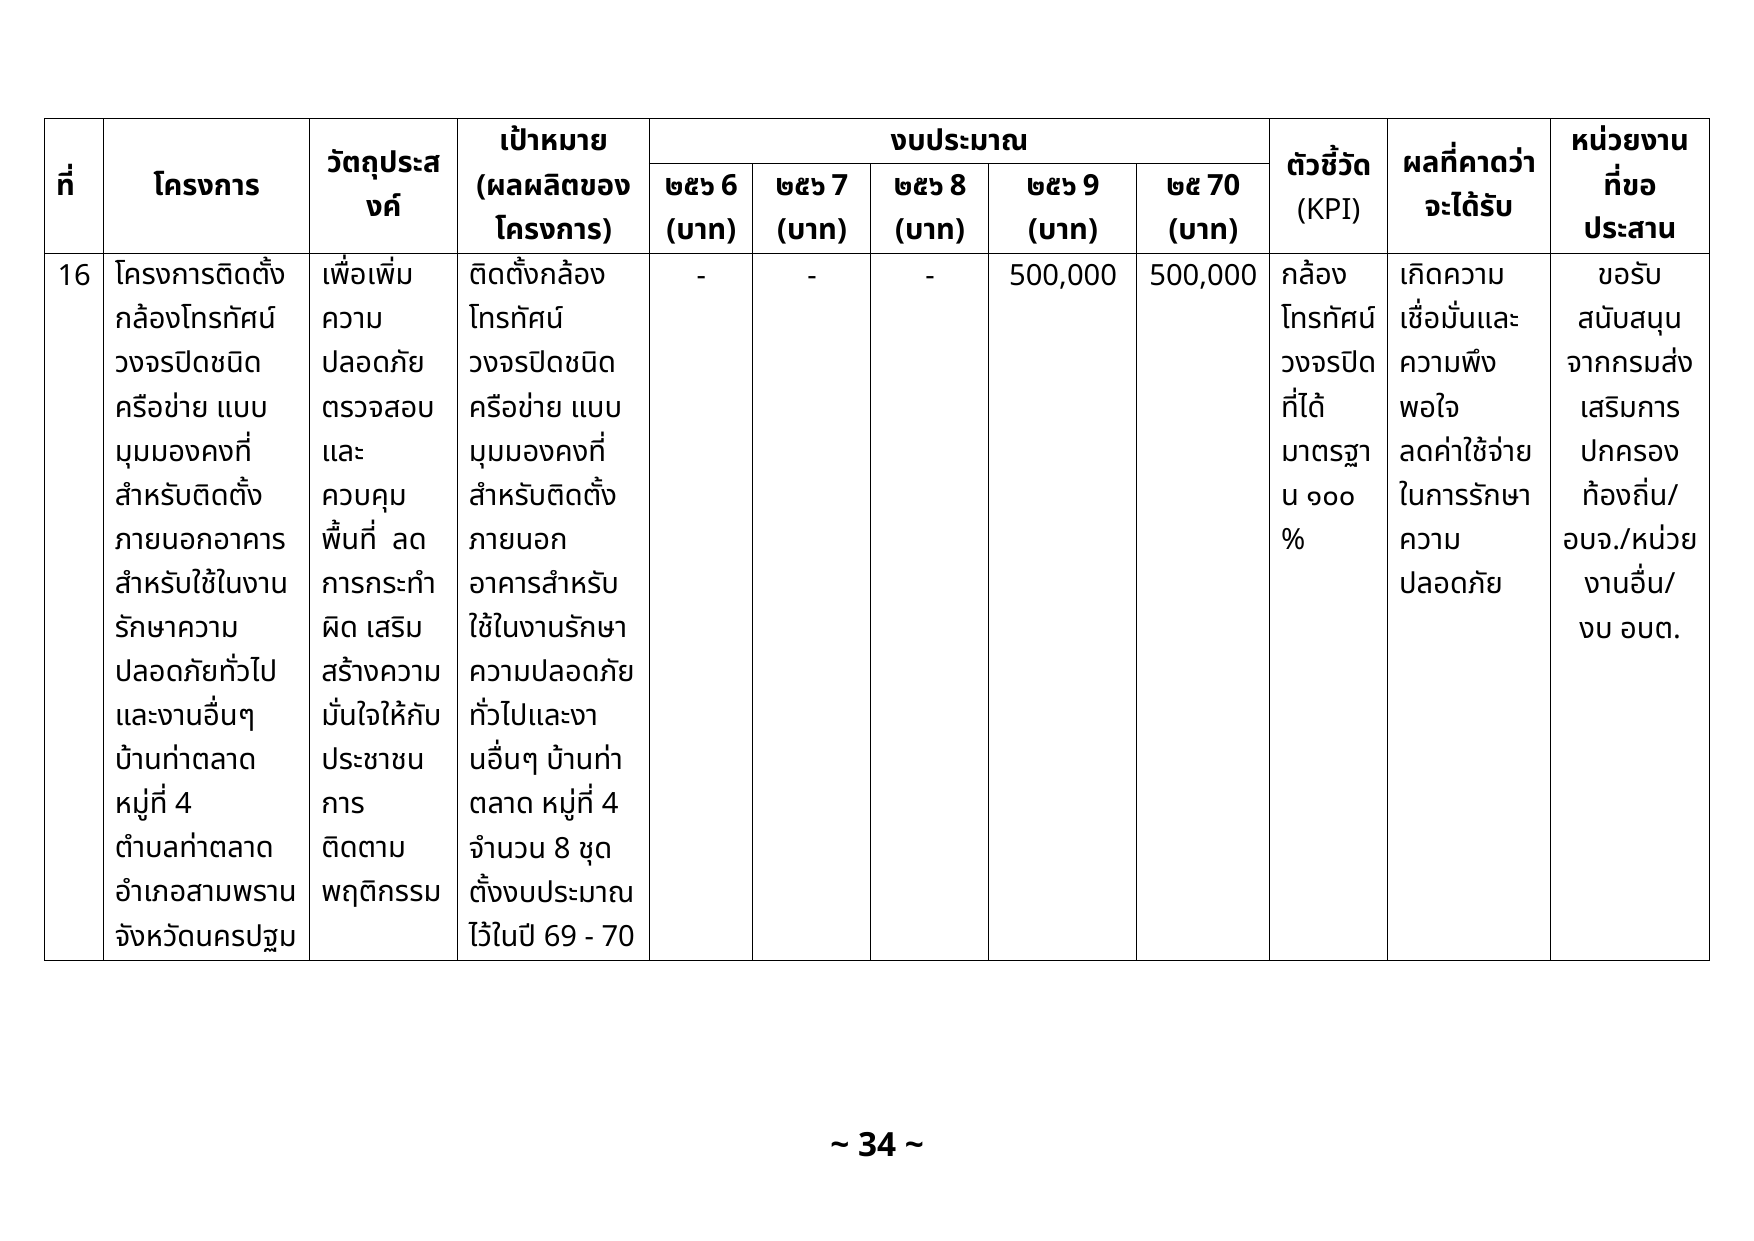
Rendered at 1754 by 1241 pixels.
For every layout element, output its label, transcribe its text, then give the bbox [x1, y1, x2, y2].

table_cell 16 [45, 254, 103, 959]
table_header ที่ [45, 119, 103, 253]
table_cell เกิดความเชื่อมั่นและความพึงพอใจ ลดค่าใช้จ่ายในการรักษาความปลอดภัย [1388, 254, 1550, 959]
table_cell กล้องโทรทัศน์วงจรปิดที่ได้มาตรฐาน ๑๐๐ % [1270, 254, 1387, 959]
table_cell ๒๕๖9 (บาท) [989, 164, 1136, 253]
table_header โครงการ [104, 119, 309, 253]
table_header เป้าหมาย (ผลผลิตของโครงการ) [458, 119, 649, 253]
table_cell ติดตั้งกล้องโทรทัศน์วงจรปิดชนิดครือข่าย แบบมุมมองคงที่สำหรับติดตั้งภายนอกอาคารสำหรับใช้ในงานรักษาความปลอดภัยทั่วไปและงานอื่นๆ บ้านท่าตลาด หมู่ที่ 4 จำนวน 8 ชุด ตั้งงบประมาณไว้ในปี 69 - 70 [458, 254, 649, 959]
table_cell 500,000 [1137, 254, 1269, 959]
table_cell ๒๕๖7 (บาท) [753, 164, 870, 253]
table_cell - [753, 254, 870, 959]
table_header ตัวชี้วัด (KPI) [1270, 119, 1387, 253]
table_cell - [871, 254, 988, 959]
table_header ผลที่คาดว่า จะได้รับ [1388, 119, 1550, 253]
table_cell ขอรับสนับสนุนจากกรมส่งเสริมการปกครองท้องถิ่น/อบจ./หน่วยงานอื่น/ งบ อบต. [1551, 254, 1709, 959]
table_cell - [650, 254, 752, 959]
table_cell ๒๕๖8 (บาท) [871, 164, 988, 253]
table_cell เพื่อเพิ่มความปลอดภัย ตรวจสอบและควบคุมพื้นที่ ลดการกระทำผิด เสริมสร้างความมั่นใจให้กับประชาชน การติดตามพฤติกรรม [310, 254, 457, 959]
table_header วัตถุประสงค์ [310, 119, 457, 253]
table_cell ๒๕๖6 (บาท) [650, 164, 752, 253]
table_header หน่วยงานที่ขอประสาน [1551, 119, 1709, 253]
table_cell 500,000 [989, 254, 1136, 959]
table_header งบประมาณ [650, 119, 1269, 163]
table_cell โครงการติดตั้งกล้องโทรทัศน์วงจรปิดชนิดครือข่าย แบบมุมมองคงที่สำหรับติดตั้งภายนอกอาคารสำหรับใช้ในงานรักษาความปลอดภัยทั่วไปและงานอื่นๆ บ้านท่าตลาด หมู่ที่ 4 ตำบลท่าตลาด อำเภอสามพราน จังหวัดนครปฐม [104, 254, 309, 959]
table_cell ๒๕70 (บาท) [1137, 164, 1269, 253]
